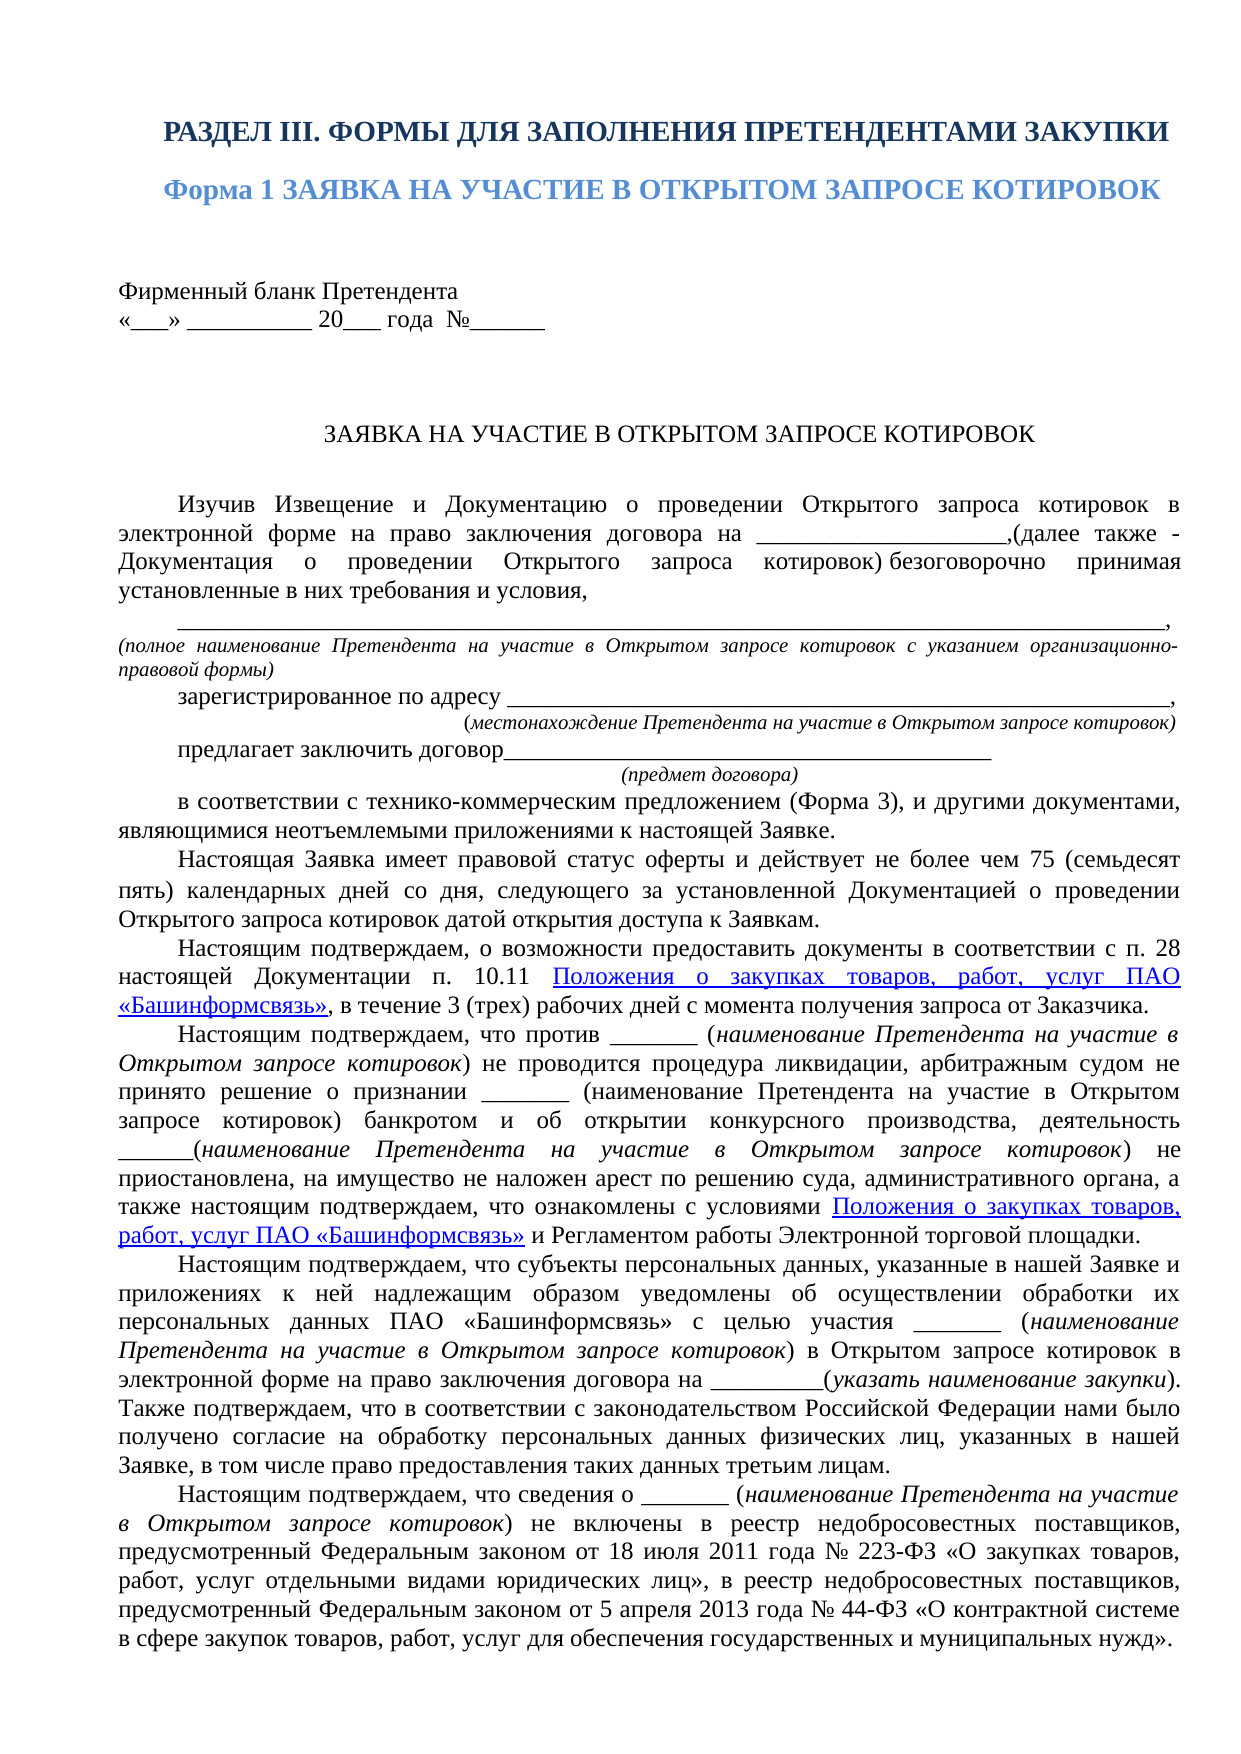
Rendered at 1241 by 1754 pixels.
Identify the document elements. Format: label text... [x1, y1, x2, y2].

subtitle Форма 1 ЗАЯВКА НА УЧАСТИЕ В ОТКРЫТОМ ЗАПРОСЕ КОТИРОВОК [163, 172, 1181, 206]
text предлагает заключить договор_______________________________________ [118, 734, 1181, 762]
subtitle РАЗДЕЛ III. ФОРМЫ ДЛЯ ЗАПОЛНЕНИЯ ПРЕТЕНДЕНТАМИ ЗАКУПКИ [163, 114, 1181, 147]
text Настоящим подтверждаем, о возможности предоставить документы в соответствии с п. 28 настоящей Документации п. 10.11 Положения о закупках товаров, работ, услуг ПАО «Башинформсвязь», в течение 3 (трех) рабочих дней с момента получения запроса от Заказчика. [118, 933, 1181, 1019]
text (предмет договора) [118, 762, 1181, 786]
text ЗАЯВКА НА УЧАСТИЕ В ОТКРЫТОМ ЗАПРОСЕ КОТИРОВОК [118, 419, 1181, 448]
text зарегистрированное по адресу _____________________________________________________, [118, 681, 1181, 709]
text Настоящим подтверждаем, что против _______ (наименование Претендента на участие в Открытом запросе котировок) не проводится процедура ликвидации, арбитражным судом не принято решение о признании _______ (наименование Претендента на участие в Открытом запросе котировок) банкротом и об открытии конкурсного производства, деятельность ______(наименование Претендента на участие в Открытом запросе котировок) не приостановлена, на имущество не наложен арест по решению суда, административного органа, а также настоящим подтверждаем, что ознакомлены с условиями Положения о закупках товаров, работ, услуг ПАО «Башинформсвязь» и Регламентом работы Электронной торговой площадки. [118, 1019, 1181, 1249]
text Изучив Извещение и Документацию о проведении Открытого запроса котировок в электронной форме на право заключения договора на ____________________,(далее также - Документация о проведении Открытого запроса котировок) безоговорочно принимая установленные в них требования и условия, [118, 489, 1181, 604]
text Фирменный бланк Претендента [118, 276, 1181, 304]
text Настоящим подтверждаем, что субъекты персональных данных, указанные в нашей Заявке и приложениях к ней надлежащим образом уведомлены об осуществлении обработки их персональных данных ПАО «Башинформсвязь» с целью участия _______ (наименование Претендента на участие в Открытом запросе котировок) в Открытом запросе котировок в электронной форме на право заключения договора на _________(указать наименование закупки). Также подтверждаем, что в соответствии с законодательством Российской Федерации нами было получено согласие на обработку персональных данных физических лиц, указанных в нашей Заявке, в том числе право предоставления таких данных третьим лицам. [118, 1249, 1181, 1479]
text «___» __________ 20___ года №______ [118, 304, 1181, 333]
text _______________________________________________________________________________, (полное наименование Претендента на участие в Открытом запросе котировок с указанием организационно-правовой формы) [118, 604, 1181, 681]
text Настоящим подтверждаем, что сведения о _______ (наименование Претендента на участие в Открытом запросе котировок) не включены в реестр недобросовестных поставщиков, предусмотренный Федеральным законом от 18 июля 2011 года № 223-ФЗ «О закупках товаров, работ, услуг отдельными видами юридических лиц», в реестр недобросовестных поставщиков, предусмотренный Федеральным законом от 5 апреля 2013 года № 44-ФЗ «О контрактной системе в сфере закупок товаров, работ, услуг для обеспечения государственных и муниципальных нужд». [118, 1479, 1181, 1651]
text в соответствии с технико-коммерческим предложением (Форма 3), и другими документами, являющимися неотъемлемыми приложениями к настоящей Заявке. [118, 786, 1181, 844]
text (местонахождение Претендента на участие в Открытом запросе котировок) [118, 709, 1181, 734]
text Настоящая Заявка имеет правовой статус оферты и действует не более чем 75 (семьдесят пять) календарных дней со дня, следующего за установленной Документацией о проведении Открытого запроса котировок датой открытия доступа к Заявкам. [118, 844, 1181, 933]
